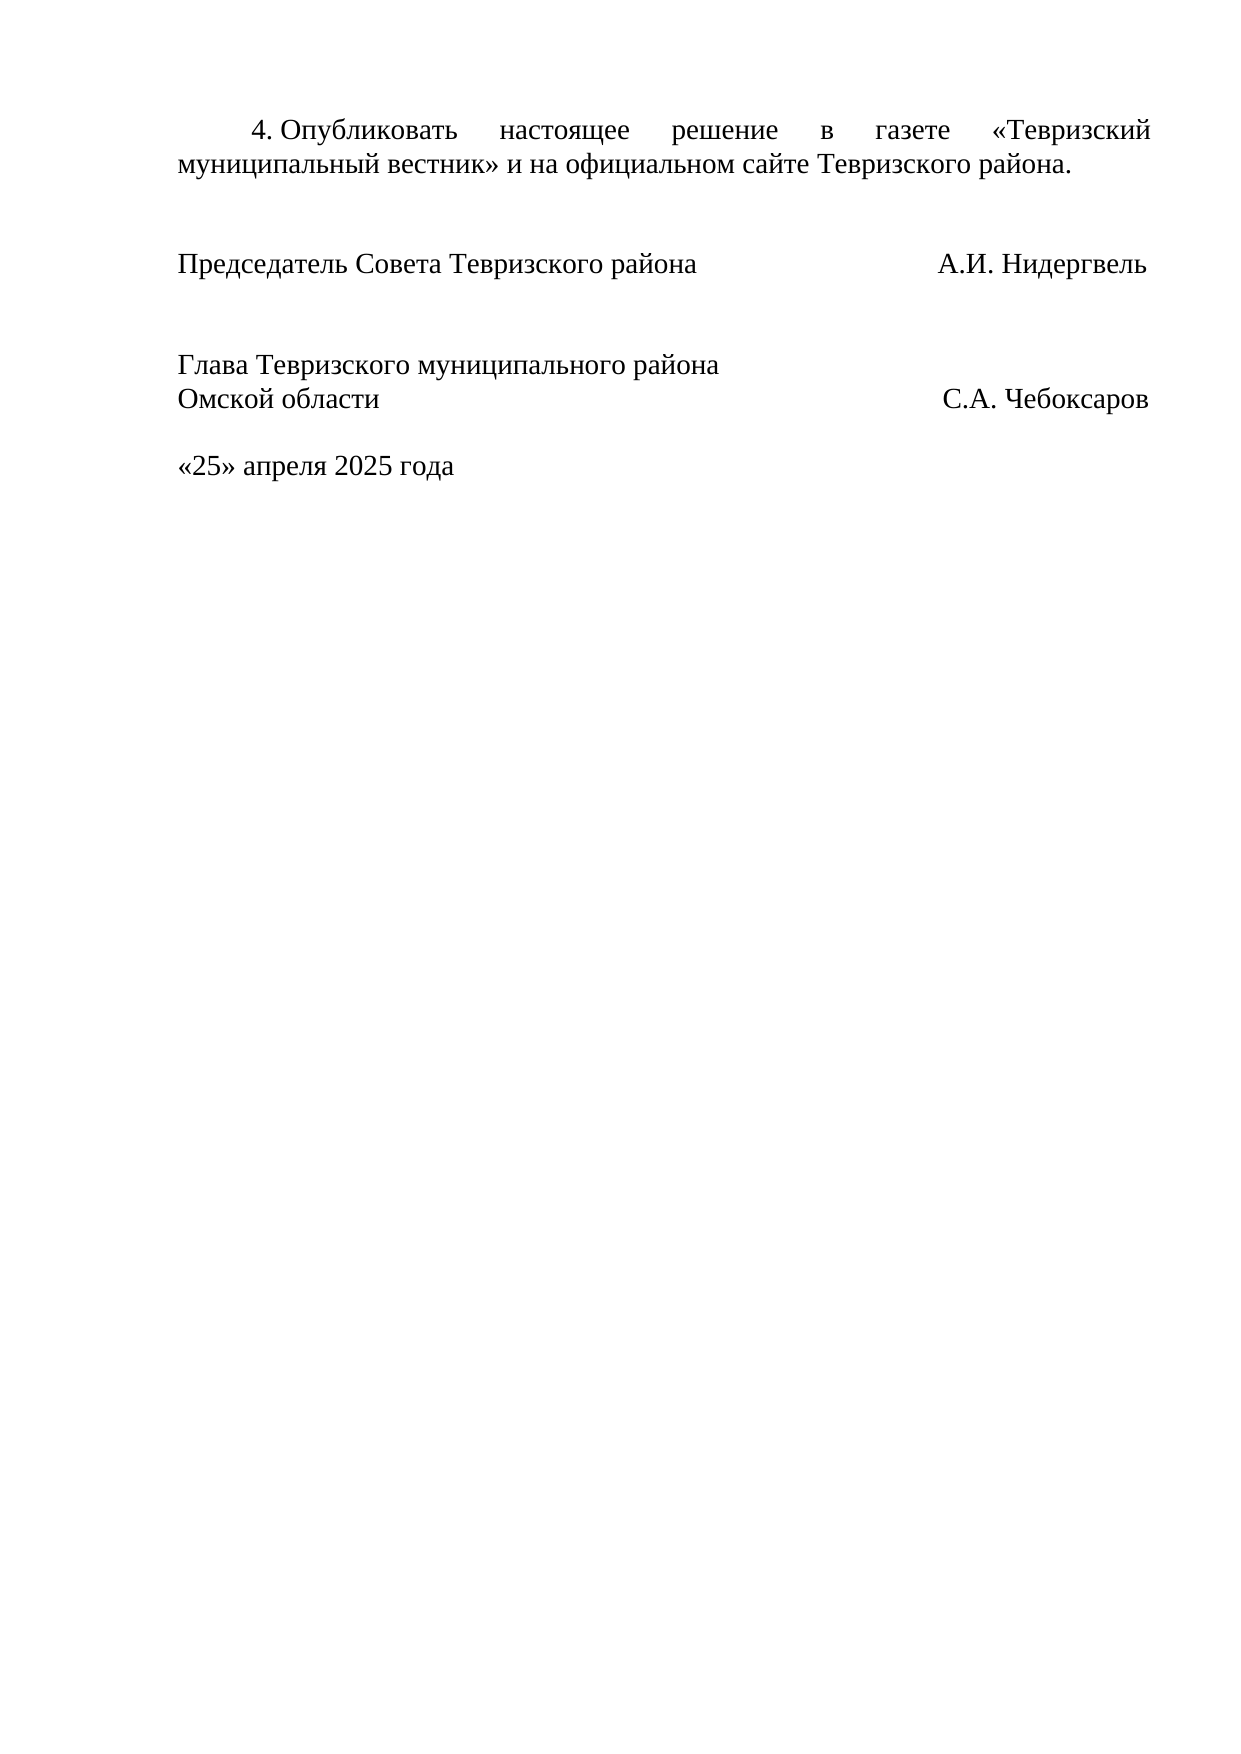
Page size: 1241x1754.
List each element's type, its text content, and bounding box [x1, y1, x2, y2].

text Глава Тевризского муниципального района [177, 347, 1152, 381]
text «25» апреля 2025 года [177, 448, 1152, 481]
text Председатель Совета Тевризского района А.И. Нидергвель [177, 247, 1152, 280]
text Омской области С.А. Чебоксаров [177, 381, 1152, 414]
text 4. Опубликовать настоящее решение в газете «Тевризский муниципальный вестник» и на официальном сайте Тевризского района. [177, 112, 1152, 179]
